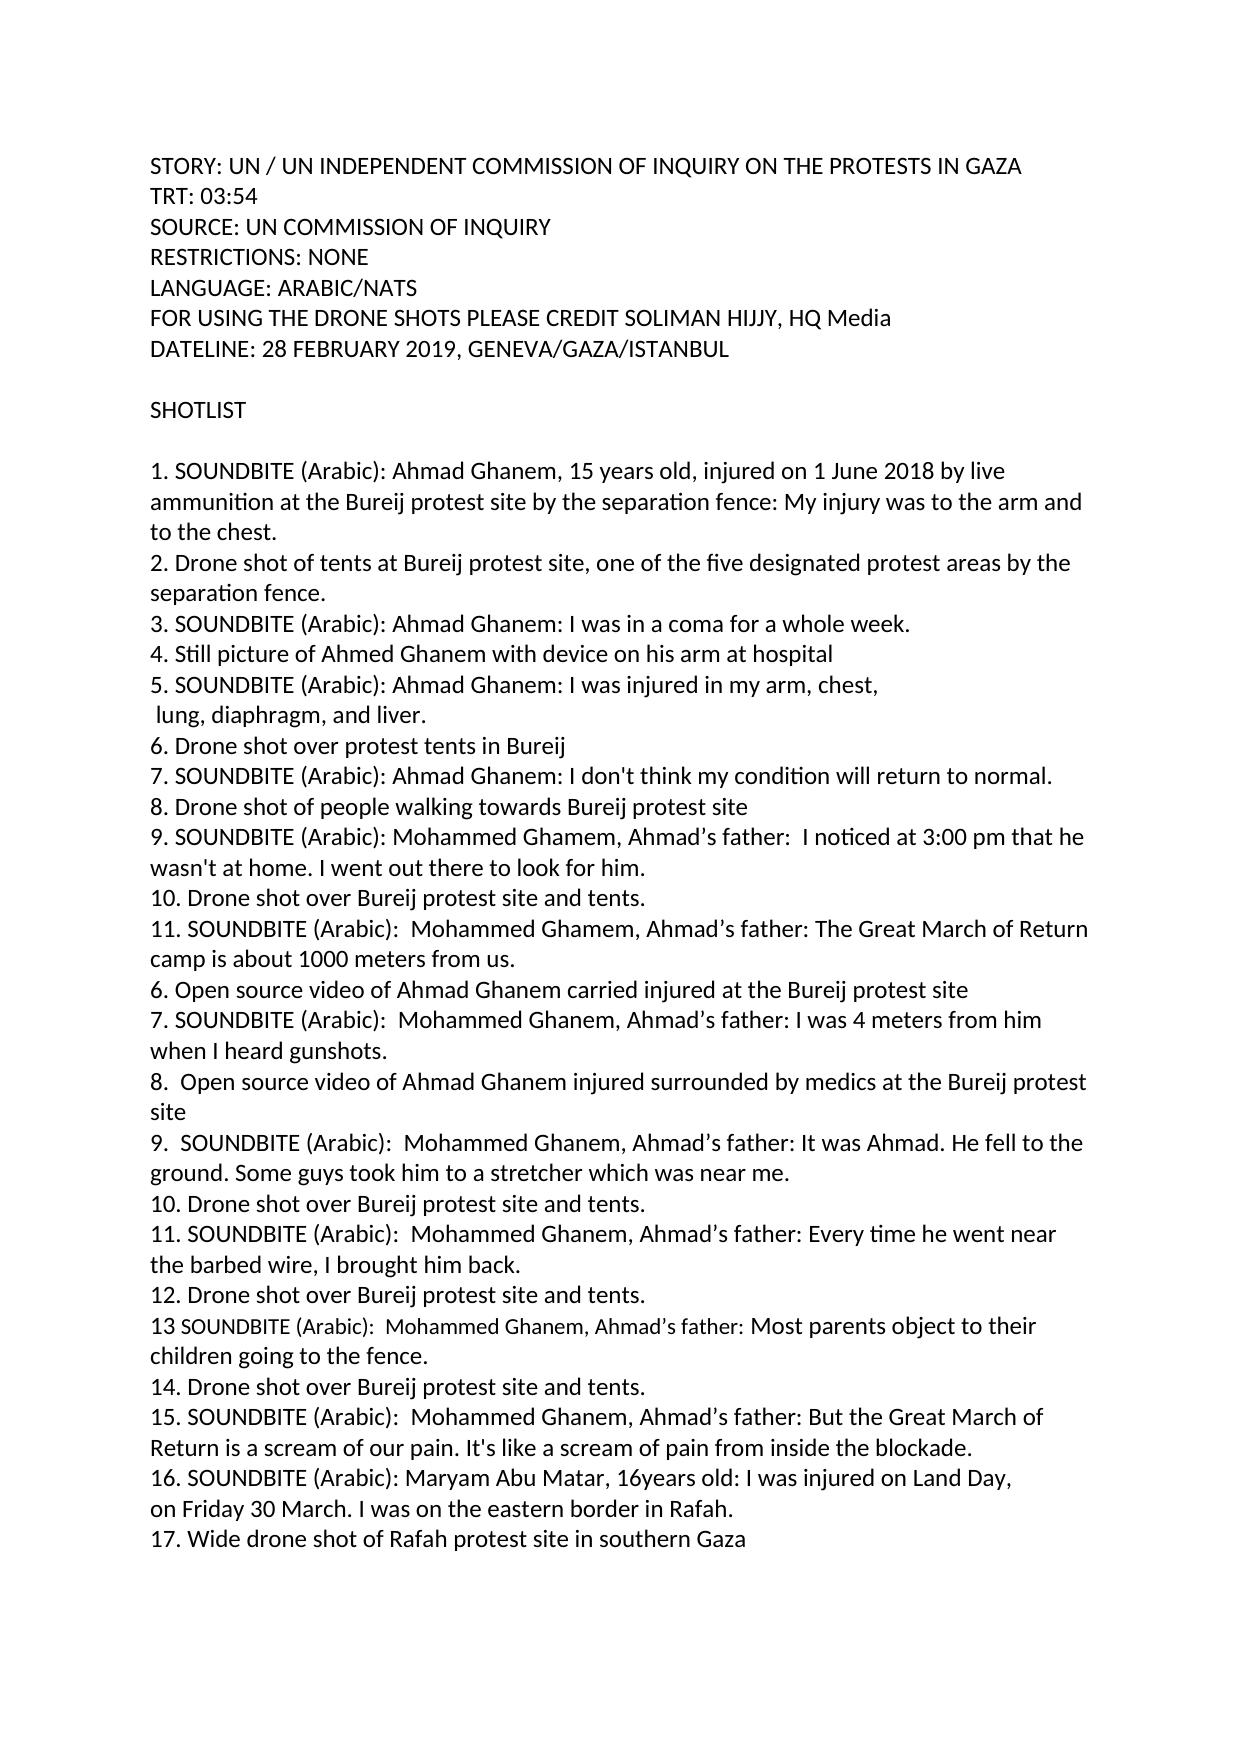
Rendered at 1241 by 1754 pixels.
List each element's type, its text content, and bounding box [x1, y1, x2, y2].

text FOR USING THE DRONE SHOTS PLEASE CREDIT SOLIMAN HIJJY, HQ Media DATELINE: 28 FEBRUARY 2019, GENEVA/GAZA/ISTANBUL [150, 303, 1090, 364]
text 10. Drone shot over Bureij protest site and tents. [150, 1188, 1090, 1218]
text 6. Open source video of Ahmad Ghanem carried injured at the Bureij protest site [150, 974, 1090, 1004]
text lung, diaphragm, and liver. [150, 699, 1090, 730]
text 9. SOUNDBITE (Arabic): Mohammed Ghanem, Ahmad’s father: It was Ahmad. He fell to the ground. Some guys took him to a stretcher which was near me. [150, 1127, 1090, 1188]
text 6. Drone shot over protest tents in Bureij [150, 730, 1090, 760]
text 16. SOUNDBITE (Arabic): Maryam Abu Matar, 16years old: I was injured on Land Day, [150, 1462, 1090, 1493]
text 7. SOUNDBITE (Arabic): Mohammed Ghanem, Ahmad’s father: I was 4 meters from him when I heard gunshots. [150, 1004, 1090, 1066]
text 8. Drone shot of people walking towards Bureij protest site [150, 791, 1090, 821]
text 12. Drone shot over Bureij protest site and tents. [150, 1279, 1090, 1310]
text 17. Wide drone shot of Rafah protest site in southern Gaza [150, 1523, 1090, 1554]
text 5. SOUNDBITE (Arabic): Ahmad Ghanem: I was injured in my arm, chest, [150, 669, 1090, 699]
text 11. SOUNDBITE (Arabic): Mohammed Ghamem, Ahmad’s father: The Great March of Return camp is about 1000 meters from us. [150, 913, 1090, 974]
text 7. SOUNDBITE (Arabic): Ahmad Ghanem: I don't think my condition will return to normal. [150, 760, 1090, 791]
text 14. Drone shot over Bureij protest site and tents. [150, 1371, 1090, 1401]
text 4. Still picture of Ahmed Ghanem with device on his arm at hospital [150, 638, 1090, 669]
text 15. SOUNDBITE (Arabic): Mohammed Ghanem, Ahmad’s father: But the Great March of Return is a scream of our pain. It's like a scream of pain from inside the blockade. [150, 1401, 1090, 1462]
text SHOTLIST [150, 394, 1090, 425]
text 3. SOUNDBITE (Arabic): Ahmad Ghanem: I was in a coma for a whole week. [150, 608, 1090, 638]
text 10. Drone shot over Bureij protest site and tents. [150, 882, 1090, 913]
text 11. SOUNDBITE (Arabic): Mohammed Ghanem, Ahmad’s father: Every time he went near the barbed wire, I brought him back. [150, 1218, 1090, 1279]
text STORY: UN / UN INDEPENDENT COMMISSION OF INQUIRY ON THE PROTESTS IN GAZA TRT: 03:54 SOURCE: UN COMMISSION OF INQUIRY RESTRICTIONS: NONE LANGUAGE: ARABIC/NATS [150, 150, 1090, 303]
text 1. SOUNDBITE (Arabic): Ahmad Ghanem, 15 years old, injured on 1 June 2018 by live ammunition at the Bureij protest site by the separation fence: My injury was to the arm and to the chest. [150, 425, 1090, 547]
text 13 SOUNDBITE (Arabic): Mohammed Ghanem, Ahmad’s father: Most parents object to their children going to the fence. [150, 1310, 1090, 1371]
text on Friday 30 March. I was on the eastern border in Rafah. [150, 1493, 1090, 1523]
text 9. SOUNDBITE (Arabic): Mohammed Ghamem, Ahmad’s father: I noticed at 3:00 pm that he wasn't at home. I went out there to look for him. [150, 821, 1090, 882]
text 2. Drone shot of tents at Bureij protest site, one of the five designated protest areas by the separation fence. [150, 547, 1090, 608]
text 8. Open source video of Ahmad Ghanem injured surrounded by medics at the Bureij protest site [150, 1066, 1090, 1127]
